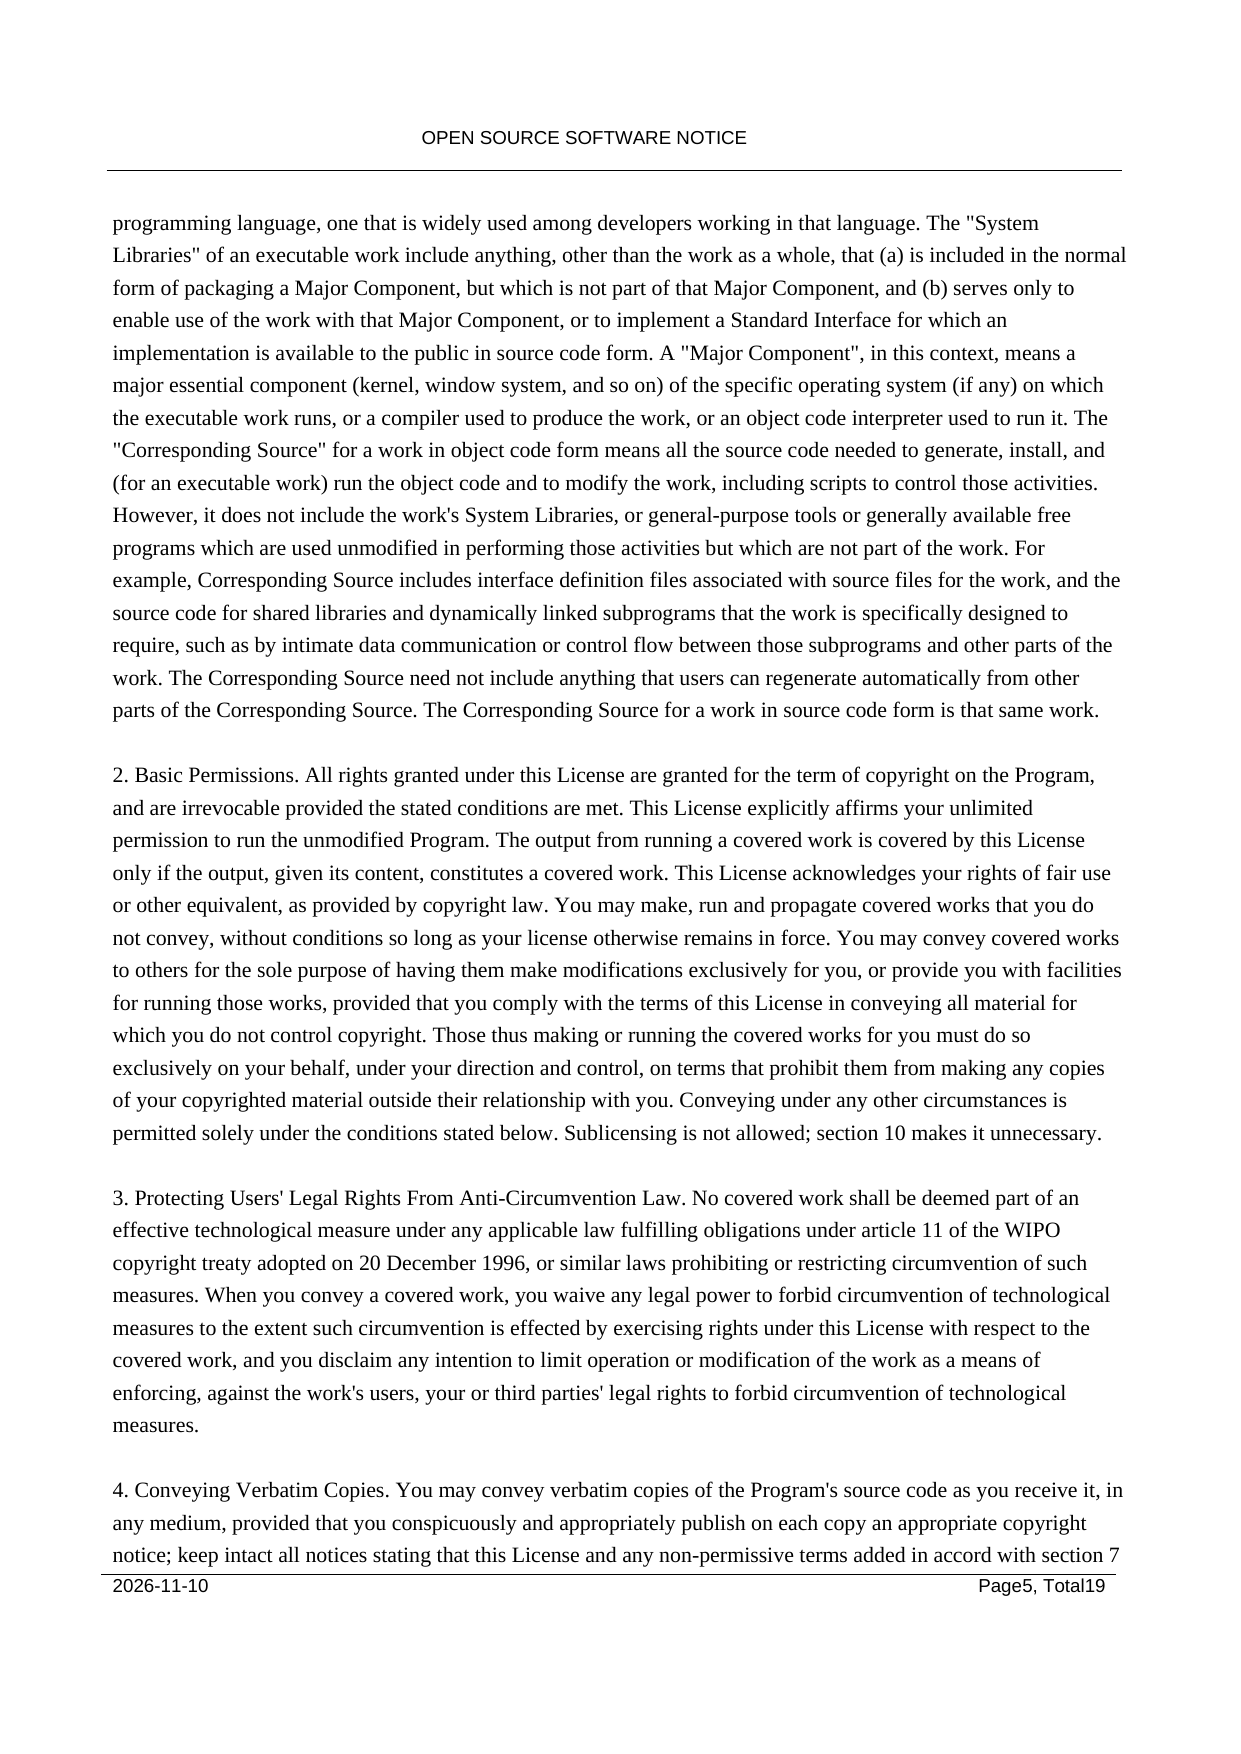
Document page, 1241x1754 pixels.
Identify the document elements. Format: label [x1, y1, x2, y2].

text [112, 206, 1128, 1571]
